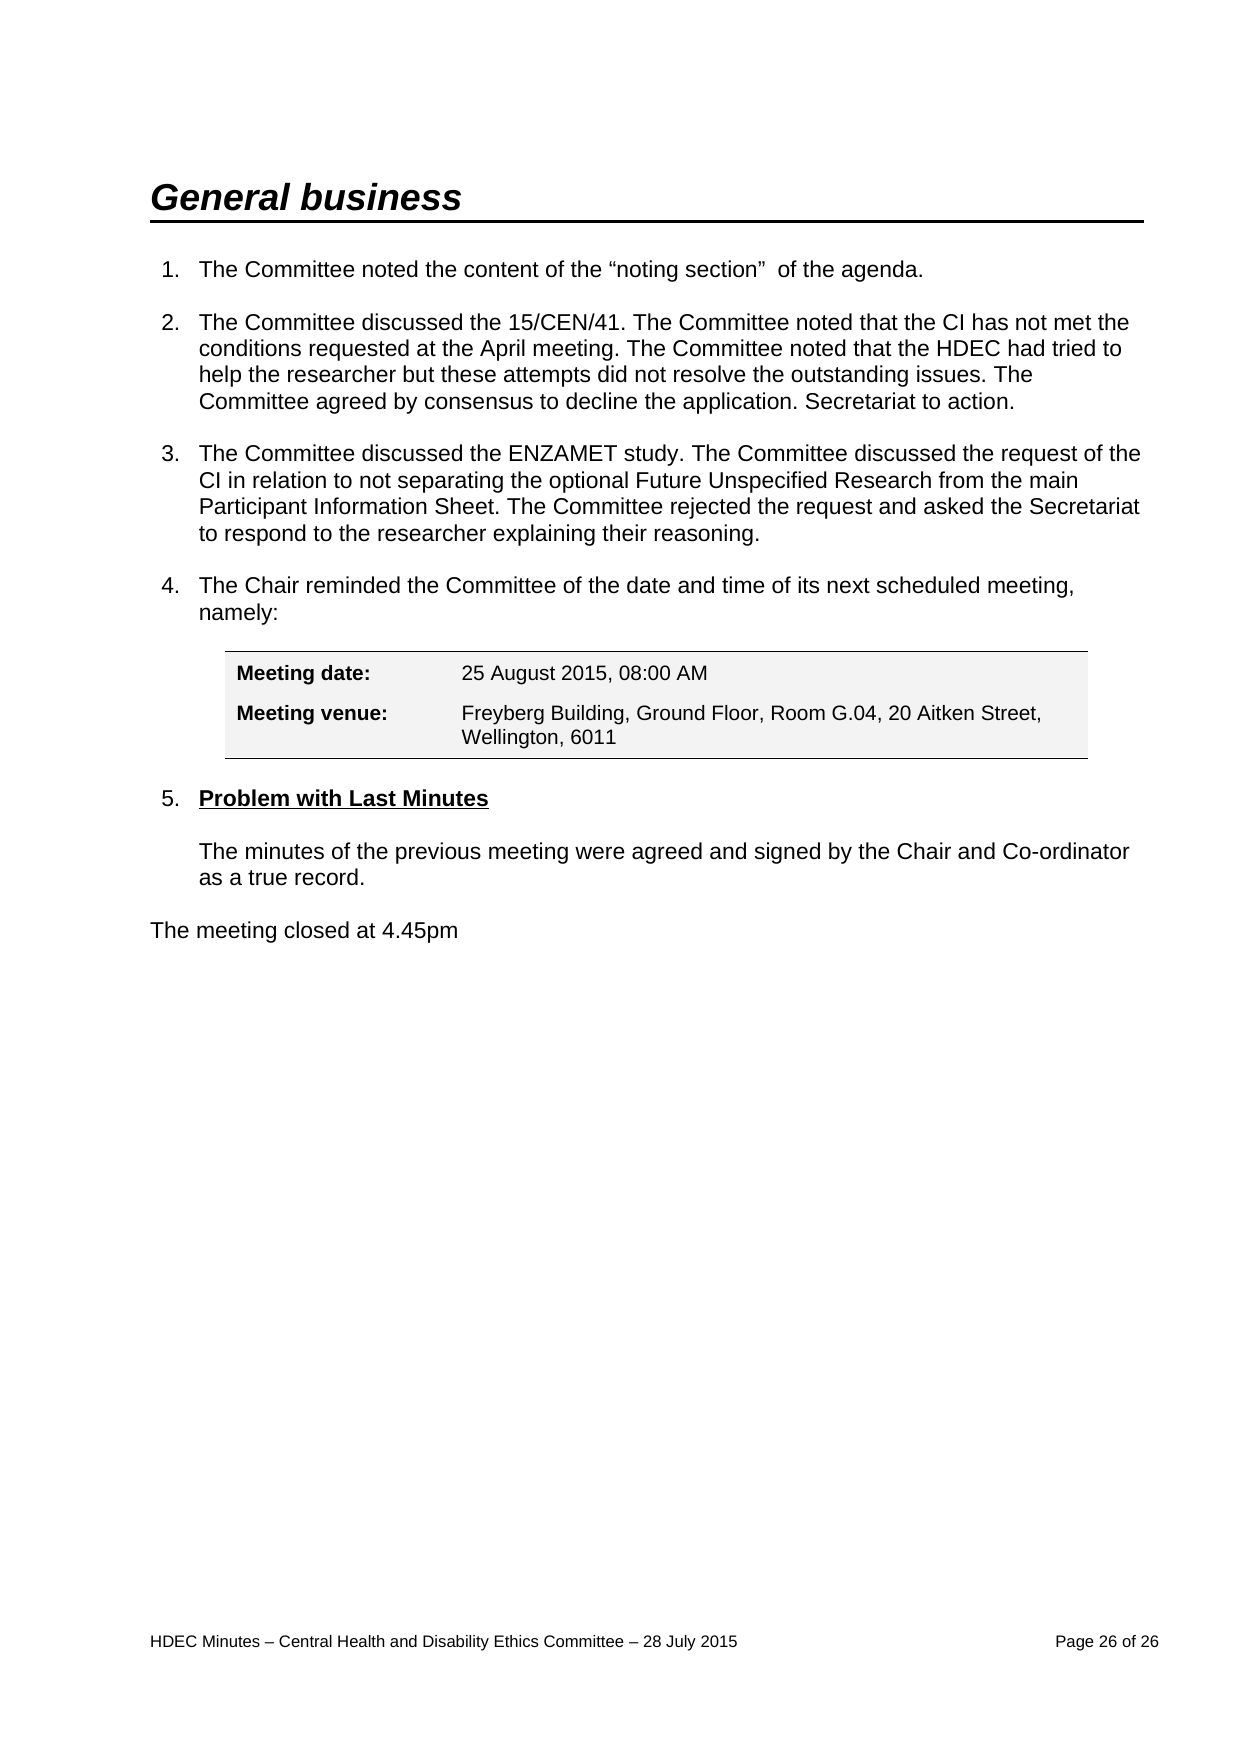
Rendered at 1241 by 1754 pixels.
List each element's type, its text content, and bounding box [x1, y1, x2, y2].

subtitle General business [150, 175, 1144, 220]
table_header Meeting date: [225, 652, 450, 693]
list The Committee noted the content of the “noting section” of the agenda. [161, 256, 1144, 282]
table_cell Freyberg Building, Ground Floor, Room G.04, 20 Aitken Street, Wellington, 6011 [450, 693, 1088, 757]
text The minutes of the previous meeting were agreed and signed by the Chair and Co-ordinator as a true record. [198, 838, 1144, 890]
table_cell Meeting venue: [225, 693, 450, 757]
list The Committee discussed the ENZAMET study. The Committee discussed the request of the CI in relation to not separating the optional Future Unspecified Research from the main Participant Information Sheet. The Committee rejected the request and asked the Secretariat to respond to the researcher explaining their reasoning. [161, 440, 1144, 546]
text The meeting closed at 4.45pm [150, 917, 1144, 943]
list The Chair reminded the Committee of the date and time of its next scheduled meeting, namely: [161, 572, 1144, 625]
table_header 25 August 2015, 08:00 AM [450, 652, 1088, 693]
list The Committee discussed the 15/CEN/41. The Committee noted that the CI has not met the conditions requested at the April meeting. The Committee noted that the HDEC had tried to help the researcher but these attempts did not resolve the outstanding issues. The Committee agreed by consensus to decline the application. Secretariat to action. [161, 309, 1144, 414]
list Problem with Last Minutes [161, 785, 1144, 811]
